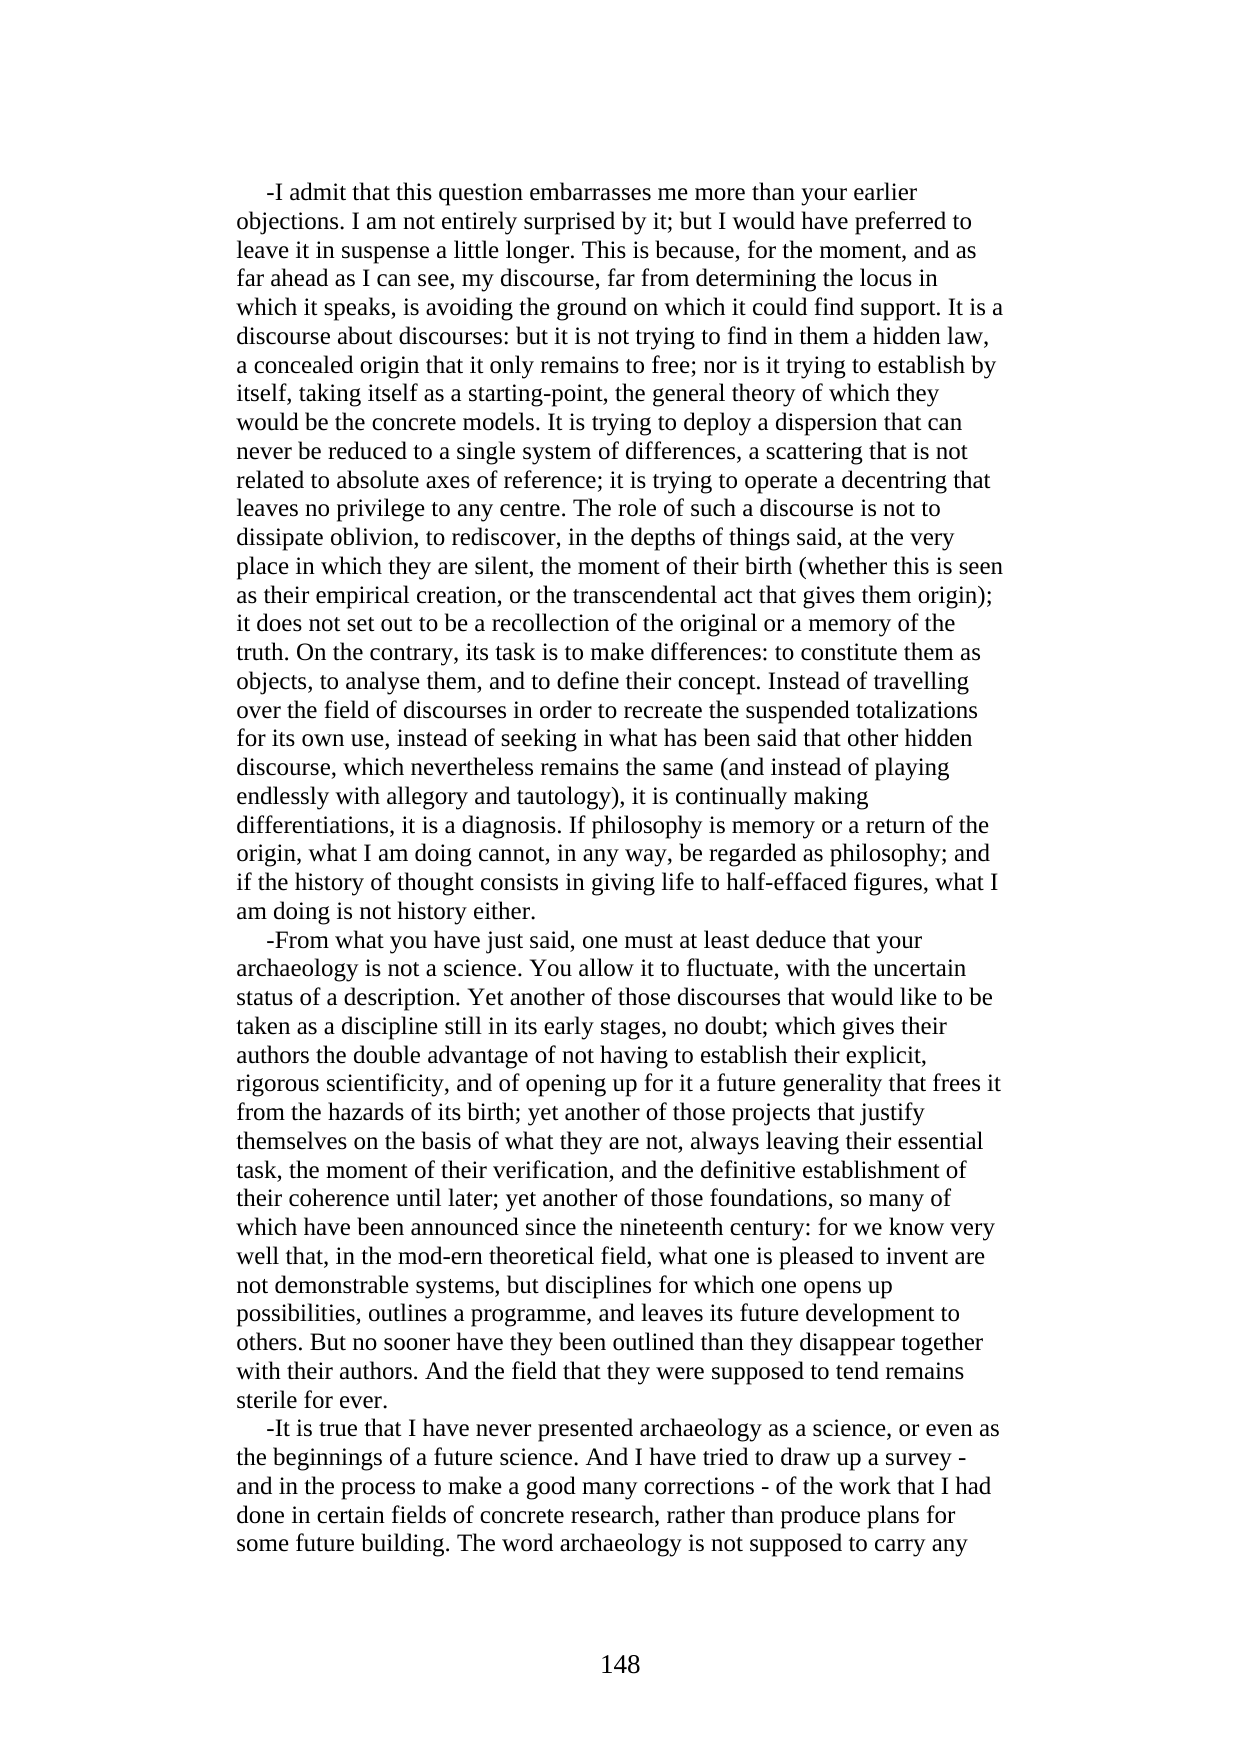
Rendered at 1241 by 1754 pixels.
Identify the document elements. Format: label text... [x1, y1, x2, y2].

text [236, 1413, 1004, 1557]
text -I admit that this question embarrasses me more than your earlier objections. I am not entirely surprised by it; but I would have preferred to leave it in suspense a little longer. This is because, for the moment, and as far ahead as I can see, my discourse, far from determining the locus in which it speaks, is avoiding the ground on which it could find support. It is a discourse about discourses: but it is not trying to find in them a hidden law, a concealed origin that it only remains to free; nor is it trying to establish by itself, taking itself as a starting-point, the general theory of which they would be the concrete models. It is trying to deploy a dispersion that can never be reduced to a single system of differences, a scattering that is not related to absolute axes of reference; it is trying to operate a decentring that leaves no privilege to any centre. The role of such a discourse is not to dissipate oblivion, to rediscover, in the depths of things said, at the very place in which they are silent, the moment of their birth (whether this is seen as their empirical creation, or the transcendental act that gives them origin); it does not set out to be a recollection of the original or a memory of the truth. On the contrary, its task is to make differences: to constitute them as objects, to analyse them, and to define their concept. Instead of travelling over the field of discourses in order to recreate the suspended totalizations for its own use, instead of seeking in what has been said that other hidden discourse, which nevertheless remains the same (and instead of playing endlessly with allegory and tautology), it is continually making differentiations, it is a diagnosis. If philosophy is memory or a return of the origin, what I am doing cannot, in any way, be regarded as philosophy; and if the history of thought consists in giving life to half-effaced figures, what I am doing is not history either. [236, 177, 1004, 925]
text -From what you have just said, one must at least deduce that your archaeology is not a science. You allow it to fluctuate, with the uncertain status of a description. Yet another of those discourses that would like to be taken as a discipline still in its early stages, no doubt; which gives their authors the double advantage of not having to estab­lish their explicit, rigorous scientificity, and of opening up for it a future generality that frees it from the hazards of its birth; yet another of those projects that justify themselves on the basis of what they are not, always leaving their essential task, the moment of their verifica­tion, and the definitive establishment of their coherence until later; yet another of those foundations, so many of which have been announced since the nineteenth century: for we know very well that, in the mod-ern theoretical field, what one is pleased to invent are not demonstrable systems, but disciplines for which one opens up possibilities, outlines a programme, and leaves its future development to others. But no sooner have they been outlined than they disappear together with their authors. And the field that they were supposed to tend remains sterile for ever. [236, 925, 1004, 1413]
